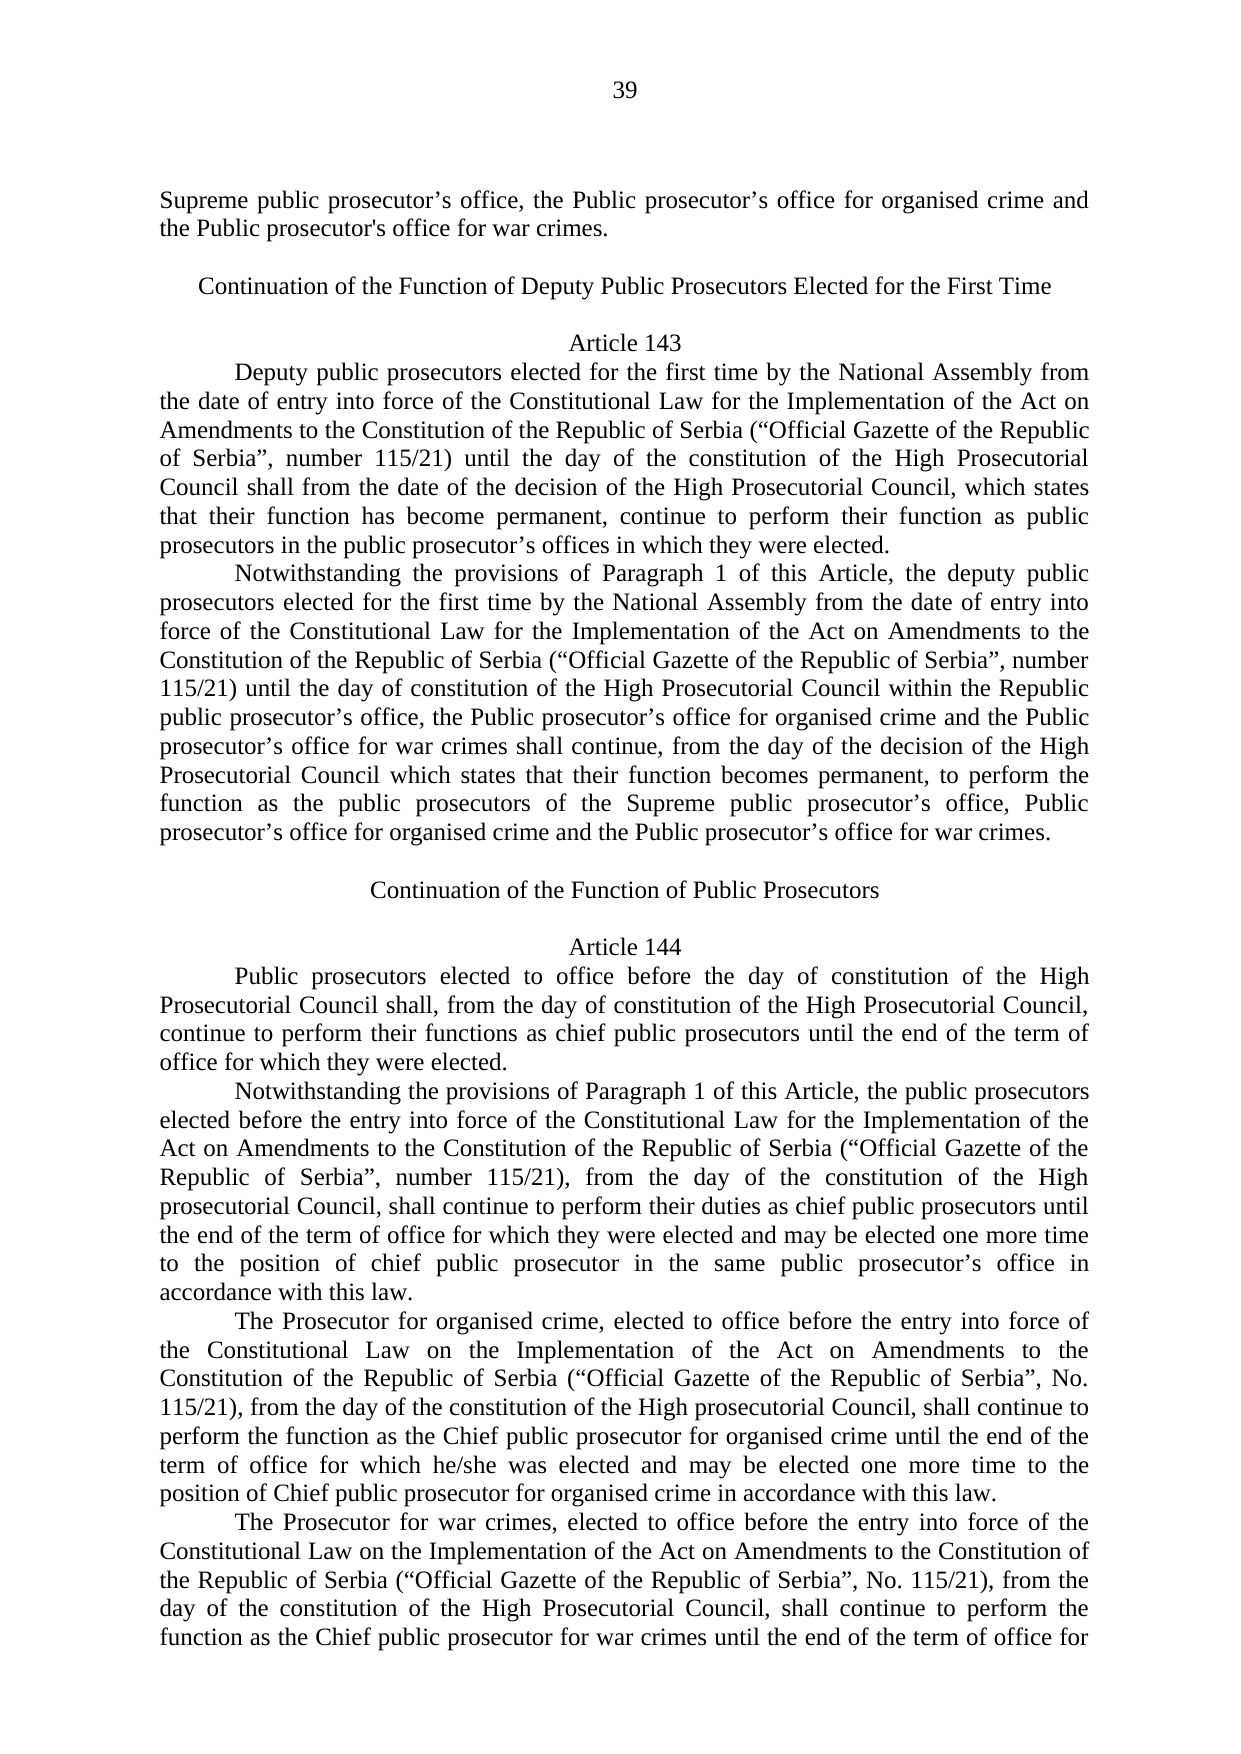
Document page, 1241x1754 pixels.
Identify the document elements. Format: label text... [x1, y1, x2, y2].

text Article 144 [159, 932, 1090, 961]
text Article 143 [159, 328, 1090, 357]
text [159, 185, 1090, 242]
text Deputy public prosecutors elected for the first time by the National Assembly from the date of entry into force of the Constitutional Law for the Implementation of the Act on Amendments to the Constitution of the Republic of Serbia (“Official Gazette of the Republic of Serbia”, number 115/21) until the day of the constitution of the High Prosecutorial Council shall from the date of the decision of the High Prosecutorial Council, which states that their function has become permanent, continue to perform their function as public prosecutors in the public prosecutor’s offices in which they were elected. [159, 357, 1090, 558]
text Continuation of the Function of Public Prosecutors [159, 875, 1090, 903]
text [159, 1507, 1090, 1651]
text Notwithstanding the provisions of Paragraph 1 of this Article, the public prosecutors elected before the entry into force of the Constitutional Law for the Implementation of the Act on Amendments to the Constitution of the Republic of Serbia (“Official Gazette of the Republic of Serbia”, number 115/21), from the day of the constitution of the High prosecutorial Council, shall continue to perform their duties as chief public prosecutors until the end of the term of office for which they were elected and may be elected one more time to the position of chief public prosecutor in the same public prosecutor’s office in accordance with this law. [159, 1076, 1090, 1306]
text Continuation of the Function of Deputy Public Prosecutors Elected for the First Time [159, 271, 1090, 300]
text Notwithstanding the provisions of Paragraph 1 of this Article, the deputy public prosecutors elected for the first time by the National Assembly from the date of entry into force of the Constitutional Law for the Implementation of the Act on Amendments to the Constitution of the Republic of Serbia (“Official Gazette of the Republic of Serbia”, number 115/21) until the day of constitution of the High Prosecutorial Council within the Republic public prosecutor’s office, the Public prosecutor’s office for organised crime and the Public prosecutor’s office for war crimes shall continue, from the day of the decision of the High Prosecutorial Council which states that their function becomes permanent, to perform the function as the public prosecutors of the Supreme public prosecutor’s office, Public prosecutor’s office for organised crime and the Public prosecutor’s office for war crimes. [159, 558, 1090, 846]
text The Prosecutor for organised crime, elected to office before the entry into force of the Constitutional Law on the Implementation of the Act on Amendments to the Constitution of the Republic of Serbia (“Official Gazette of the Republic of Serbia”, No. 115/21), from the day of the constitution of the High prosecutorial Council, shall continue to perform the function as the Chief public prosecutor for organised crime until the end of the term of office for which he/she was elected and may be elected one more time to the position of Chief public prosecutor for organised crime in accordance with this law. [159, 1306, 1090, 1507]
text Public prosecutors elected to office before the day of constitution of the High Prosecutorial Council shall, from the day of constitution of the High Prosecutorial Council, continue to perform their functions as chief public prosecutors until the end of the term of office for which they were elected. [159, 961, 1090, 1076]
